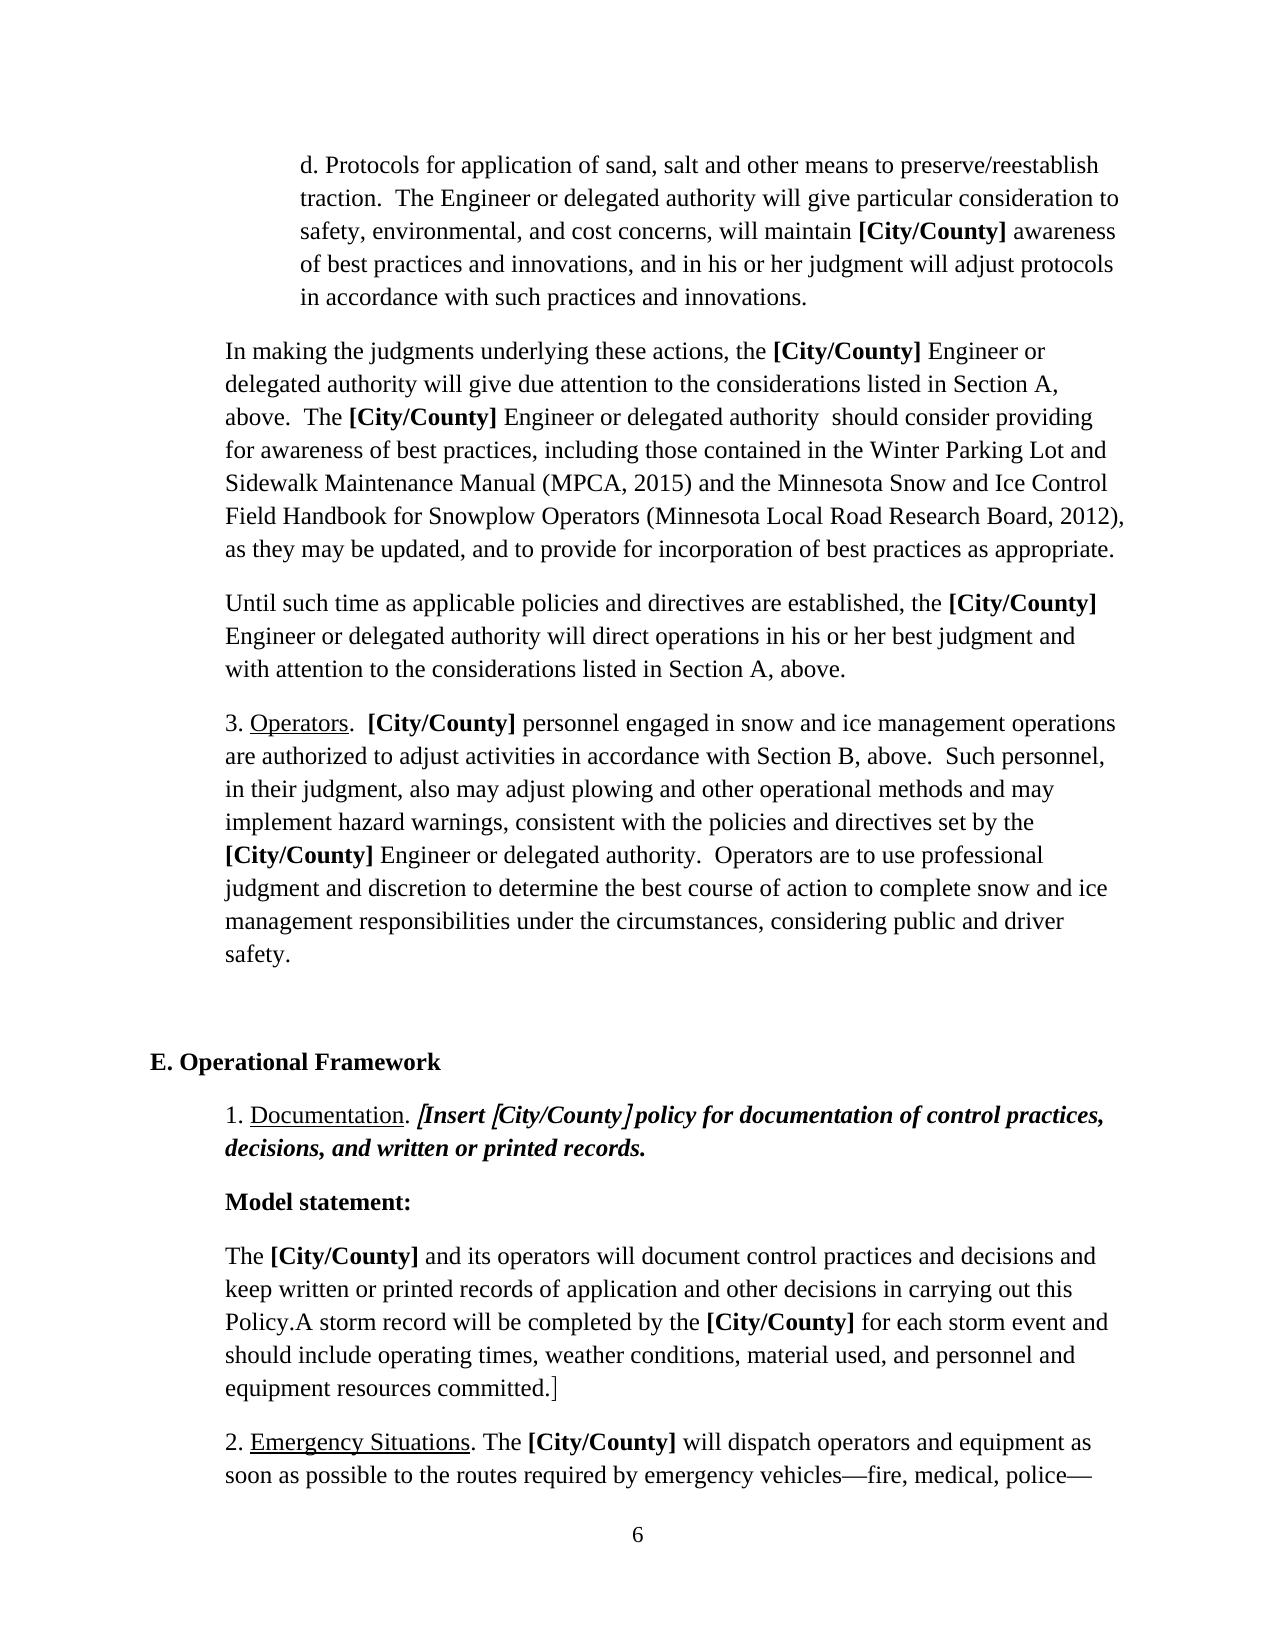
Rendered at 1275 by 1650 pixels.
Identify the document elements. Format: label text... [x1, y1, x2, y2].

text E. Operational Framework [150, 1047, 1125, 1075]
text 1. Documentation. Insert City/County policy for documentation of control practices, decisions, and written or printed records. [225, 1101, 1125, 1162]
text Until such time as applicable policies and directives are established, the [City/County] Engineer or delegated authority will direct operations in his or her best judgment and with attention to the considerations listed in Section A, above. [225, 588, 1125, 683]
text Model statement: [225, 1187, 1125, 1216]
text The [City/County] and its operators will document control practices and decisions and keep written or printed records of application and other decisions in carrying out this Policy.A storm record will be completed by the [City/County] for each storm event and should include operating times, weather conditions, material used, and personnel and equipment resources committed. [225, 1241, 1125, 1402]
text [225, 1427, 1125, 1489]
text In making the judgments underlying these actions, the [City/County] Engineer or delegated authority will give due attention to the considerations listed in Section A, above. The [City/County] Engineer or delegated authority should consider providing for awareness of best practices, including those contained in the Winter Parking Lot and Sidewalk Maintenance Manual (MPCA, 2015) and the Minnesota Snow and Ice Control Field Handbook for Snowplow Operators (Minnesota Local Road Research Board, 2012), as they may be updated, and to provide for incorporation of best practices as appropriate. [225, 336, 1125, 563]
text d. Protocols for application of sand, salt and other means to preserve/reestablish traction. The Engineer or delegated authority will give particular consideration to safety, environmental, and cost concerns, will maintain [City/County] awareness of best practices and innovations, and in his or her judgment will adjust protocols in accordance with such practices and innovations. [300, 150, 1125, 311]
text 3. Operators. [City/County] personnel engaged in snow and ice management operations are authorized to adjust activities in accordance with Section B, above. Such personnel, in their judgment, also may adjust plowing and other operational methods and may implement hazard warnings, consistent with the policies and directives set by the [City/County] Engineer or delegated authority. Operators are to use professional judgment and discretion to determine the best course of action to complete snow and ice management responsibilities under the circumstances, considering public and driver safety. [225, 708, 1125, 968]
